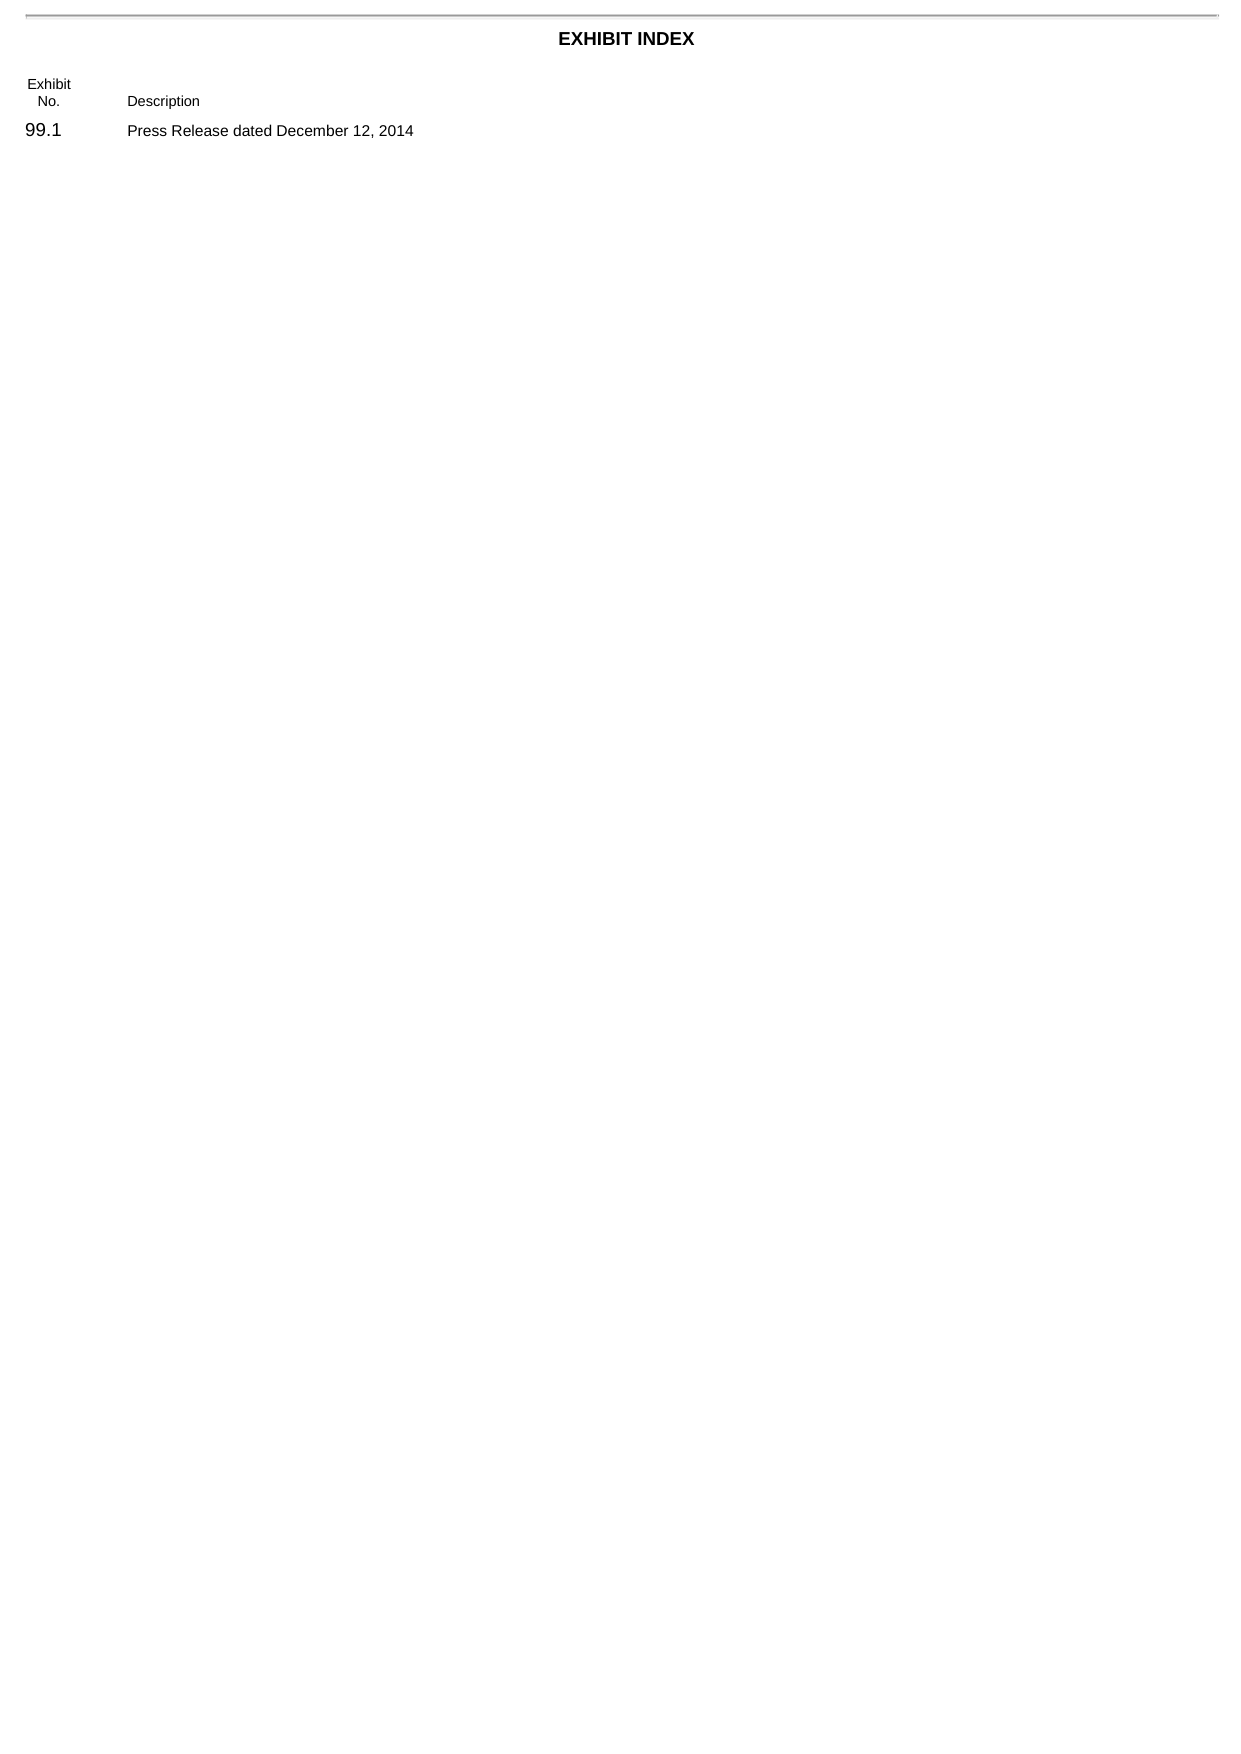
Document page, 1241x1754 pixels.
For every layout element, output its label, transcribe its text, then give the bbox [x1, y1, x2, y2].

text EXHIBIT INDEX [25, 28, 694, 50]
text No. Description [37, 93, 1090, 109]
picture [23, 14, 1220, 21]
text 99.1 Press Release dated December 12, 2014 [25, 118, 1090, 140]
text Exhibit [27, 76, 1090, 93]
